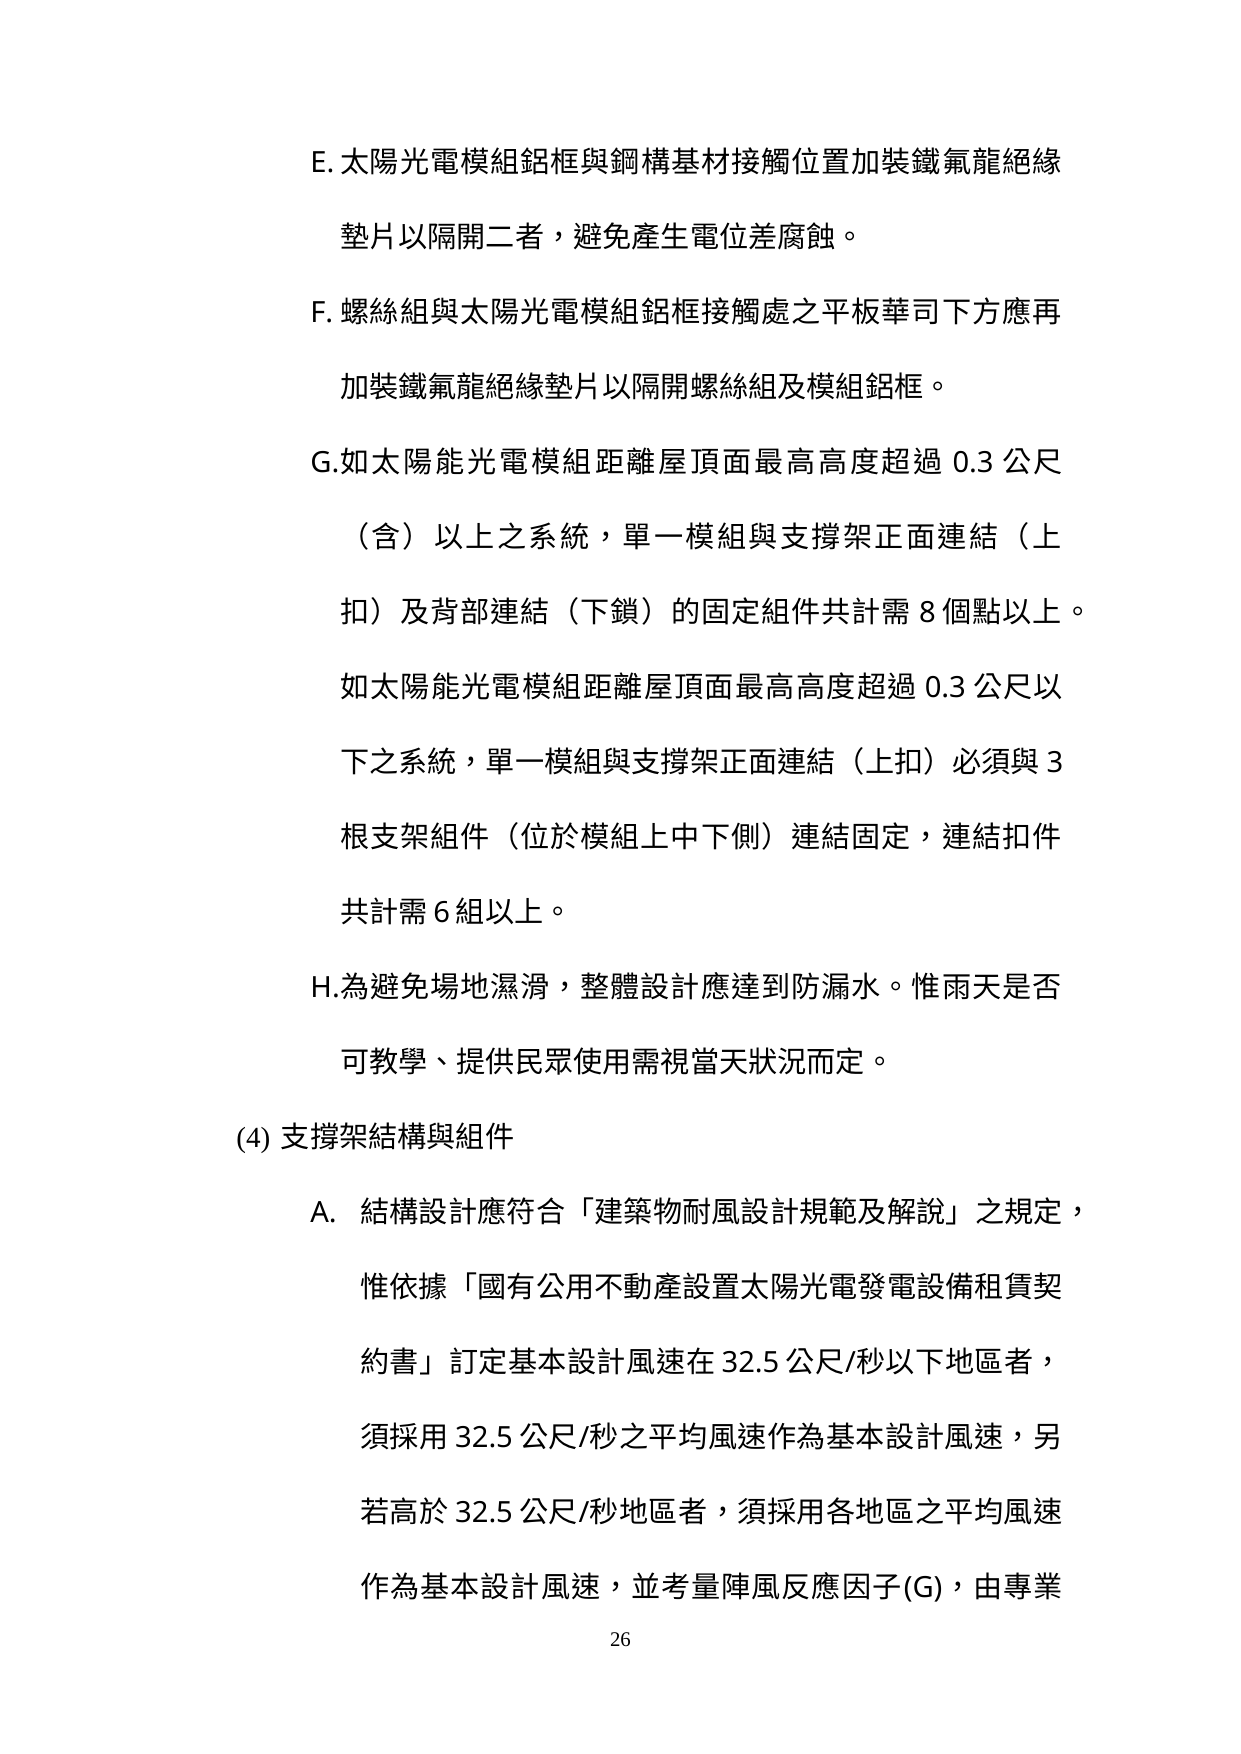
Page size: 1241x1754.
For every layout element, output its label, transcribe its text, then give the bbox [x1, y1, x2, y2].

list 如太陽能光電模組距離屋頂面最高高度超過0.3公尺（含）以上之系統，單一模組與支撐架正面連結（上扣）及背部連結（下鎖）的固定組件共計需8個點以上。如太陽能光電模組距離屋頂面最高高度超過0.3公尺以下之系統，單一模組與支撐架正面連結（上扣）必須與3根支架組件（位於模組上中下側）連結固定，連結扣件共計需6組以上。 [310, 422, 1063, 947]
list 螺絲組與太陽光電模組鋁框接觸處之平板華司下方應再加裝鐵氟龍絕緣墊片以隔開螺絲組及模組鋁框。 [310, 272, 1063, 422]
list 支撐架結構與組件 [236, 1097, 1063, 1172]
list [310, 1172, 1063, 1622]
list 太陽光電模組鋁框與鋼構基材接觸位置加裝鐵氟龍絕緣墊片以隔開二者，避免產生電位差腐蝕。 [310, 122, 1063, 272]
list 為避免場地濕滑，整體設計應達到防漏水。惟雨天是否可教學、提供民眾使用需視當天狀況而定。 [310, 947, 1063, 1097]
